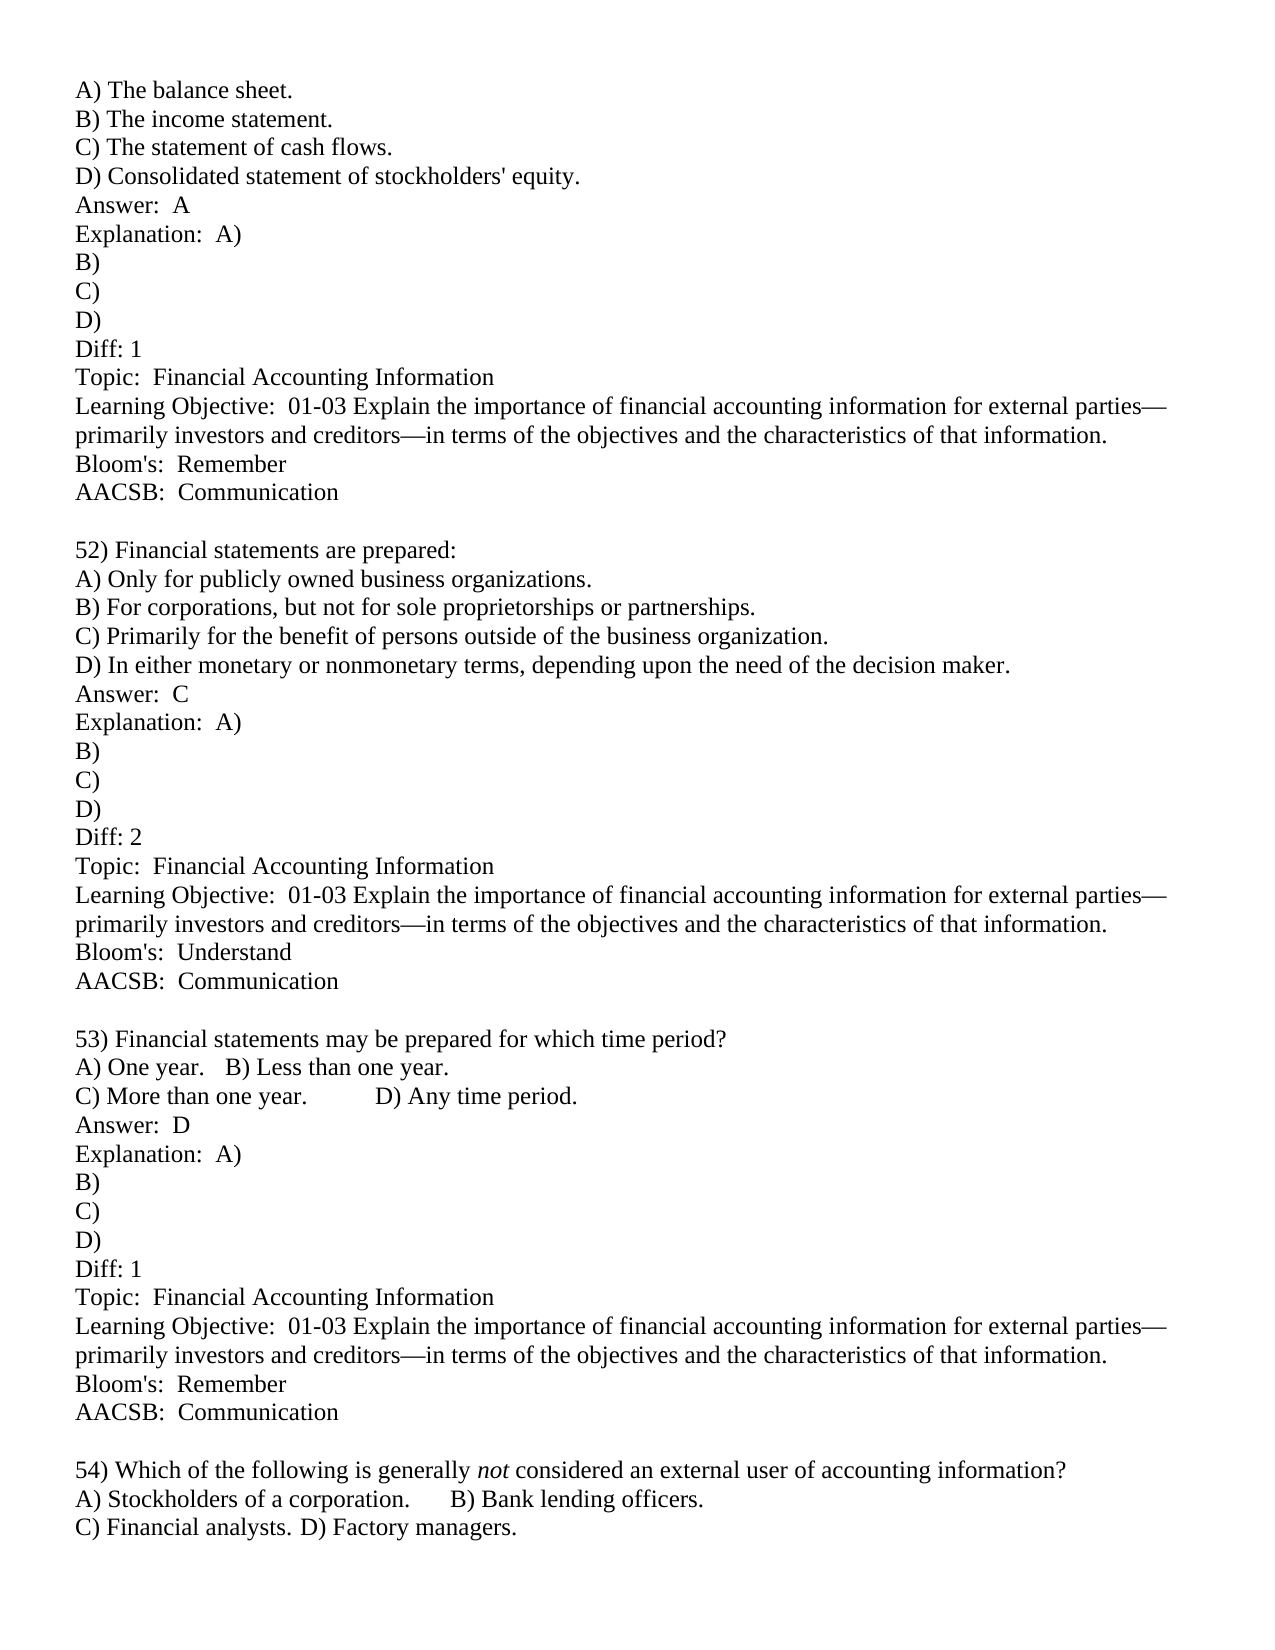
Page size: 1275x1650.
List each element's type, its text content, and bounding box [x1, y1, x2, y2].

text C) [75, 276, 1200, 305]
text Topic: Financial Accounting Information [75, 362, 1200, 391]
text B) [75, 736, 1200, 765]
text Bloom's: Remember [75, 1369, 1200, 1397]
text A) Stockholders of a corporation. B) Bank lending officers. [75, 1484, 1162, 1512]
text Explanation: A) [75, 707, 1200, 736]
text D) [75, 305, 1200, 334]
text C) More than one year. D) Any time period. [75, 1081, 1162, 1110]
text B) [75, 247, 1200, 276]
text C) The statement of cash flows. [75, 132, 1162, 161]
text 52) Financial statements are prepared: [75, 535, 1162, 564]
text A) One year. B) Less than one year. [75, 1052, 1162, 1081]
text D) In either monetary or nonmonetary terms, depending upon the need of the decision maker. [75, 650, 1162, 679]
text Answer: A [75, 190, 1200, 219]
text B) For corporations, but not for sole proprietorships or partnerships. [75, 592, 1162, 621]
text B) The income statement. [75, 104, 1162, 132]
text AACSB: Communication [75, 966, 1200, 995]
text 54) Which of the following is generally not considered an external user of accounting information? [75, 1455, 1162, 1484]
text C) [75, 765, 1200, 794]
text A) Only for publicly owned business organizations. [75, 564, 1162, 592]
text Bloom's: Understand [75, 937, 1200, 966]
text Topic: Financial Accounting Information [75, 851, 1200, 880]
text Explanation: A) [75, 219, 1200, 247]
text AACSB: Communication [75, 1397, 1200, 1426]
text Answer: D [75, 1110, 1200, 1139]
text C) [75, 1196, 1200, 1225]
text Bloom's: Remember [75, 449, 1200, 477]
text Explanation: A) [75, 1139, 1200, 1167]
text C) Primarily for the benefit of persons outside of the business organization. [75, 621, 1162, 650]
text Topic: Financial Accounting Information [75, 1282, 1200, 1311]
text Diff: 2 [75, 822, 1200, 851]
text D) [75, 1225, 1200, 1254]
text D) [75, 794, 1200, 822]
text 53) Financial statements may be prepared for which time period? [75, 1024, 1162, 1052]
text Answer: C [75, 679, 1200, 707]
text B) [75, 1167, 1200, 1196]
text C) Financial analysts. D) Factory managers. [75, 1512, 1162, 1541]
text Diff: 1 [75, 334, 1200, 362]
text Diff: 1 [75, 1254, 1200, 1282]
text AACSB: Communication [75, 477, 1200, 506]
text D) Consolidated statement of stockholders' equity. [75, 161, 1162, 190]
text A) The balance sheet. [75, 75, 1162, 104]
